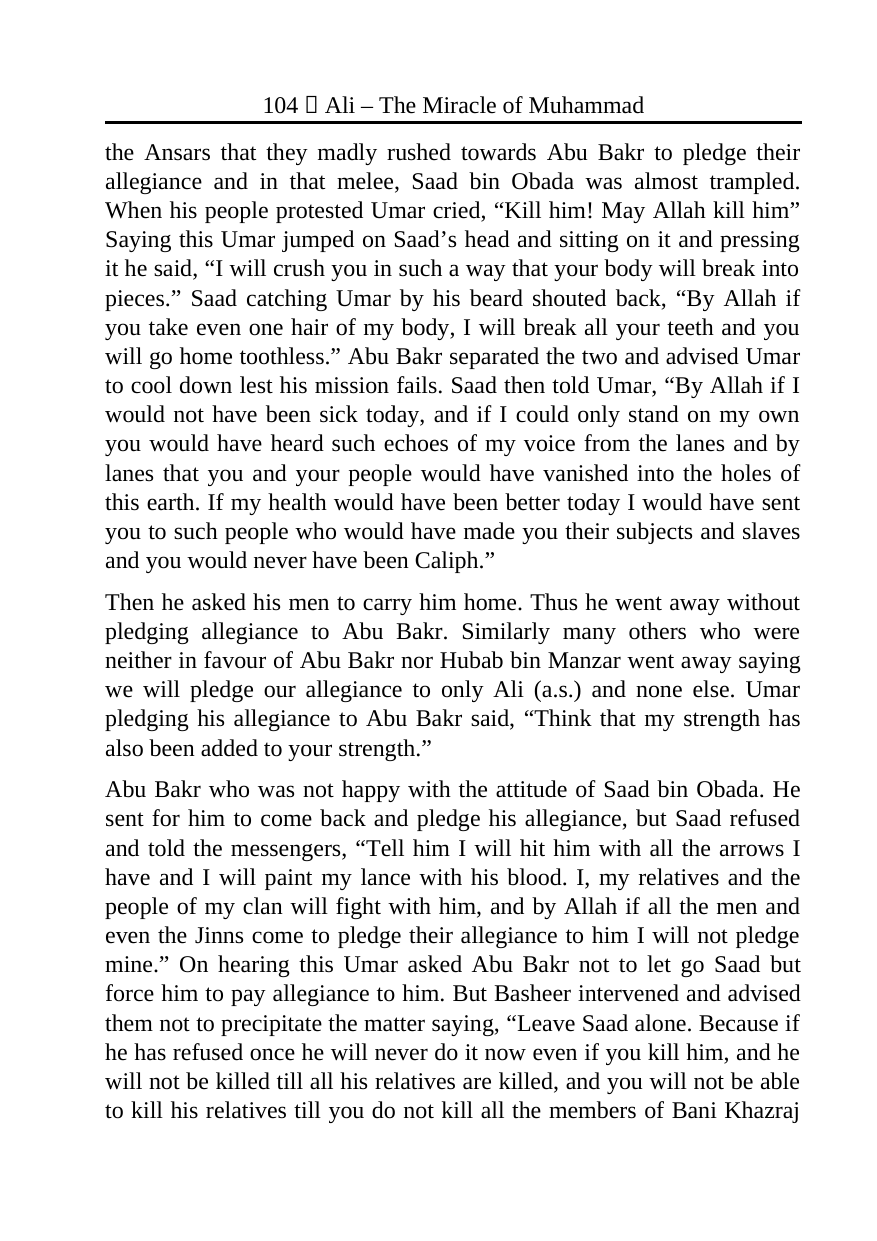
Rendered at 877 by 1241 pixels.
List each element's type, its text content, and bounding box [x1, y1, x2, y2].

text Then he asked his men to carry him home. Thus he went away without pledging allegiance to Abu Bakr. Similarly many others who were neither in favour of Abu Bakr nor Hubab bin Manzar went away saying we will pledge our allegiance to only Ali (a.s.) and none else. Umar pledging his allegiance to Abu Bakr said, “Think that my strength has also been added to your strength.” [105, 587, 802, 762]
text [105, 774, 802, 1124]
